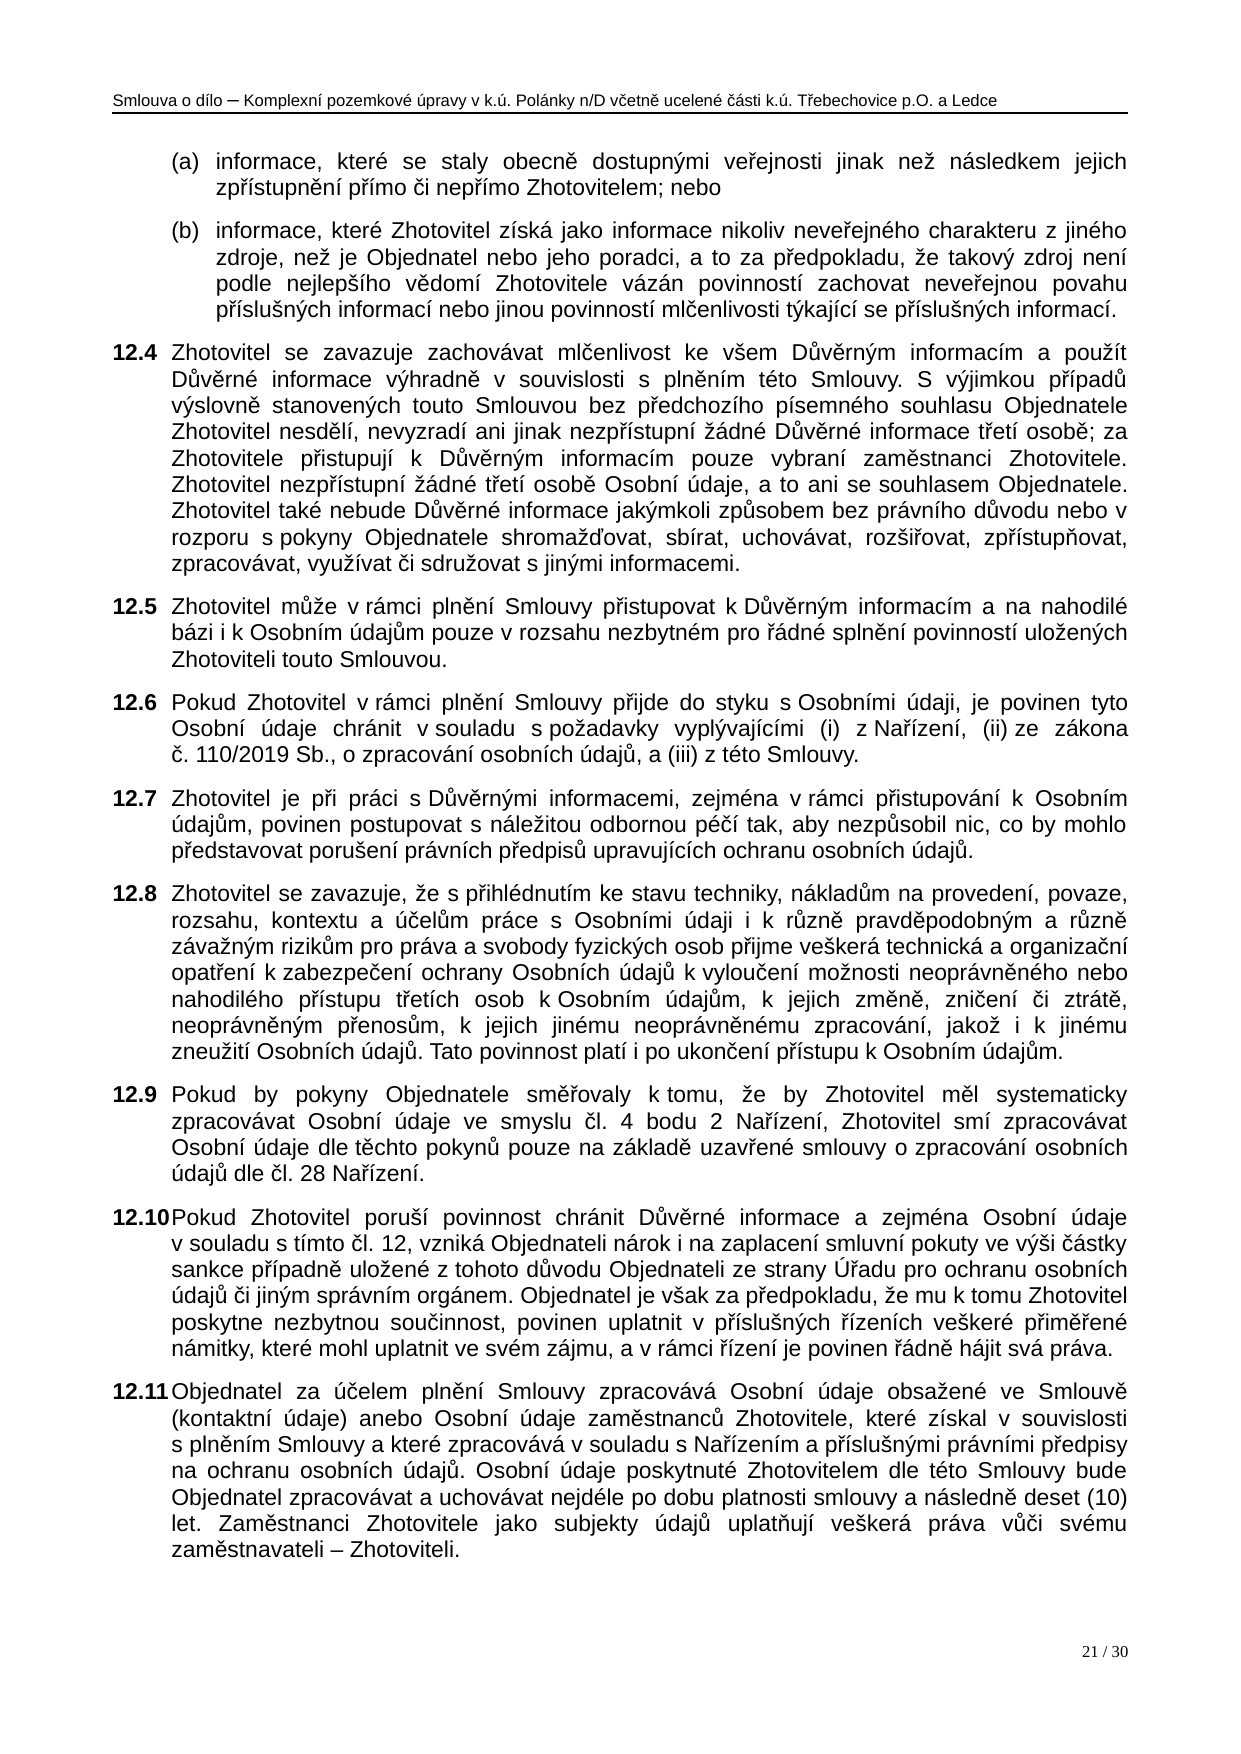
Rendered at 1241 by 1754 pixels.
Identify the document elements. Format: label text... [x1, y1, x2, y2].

list informace, které Zhotovitel získá jako informace nikoliv neveřejného charakteru z jiného zdroje, než je Objednatel nebo jeho poradci, a to za předpokladu, že takový zdroj není podle nejlepšího vědomí Zhotovitele vázán povinností zachovat neveřejnou povahu příslušných informací nebo jinou povinností mlčenlivosti týkající se příslušných informací. [171, 217, 1128, 322]
list informace, které se staly obecně dostupnými veřejnosti jinak než následkem jejich zpřístupnění přímo či nepřímo Zhotovitelem; nebo [171, 148, 1128, 200]
text Zhotovitel se zavazuje, že s přihlédnutím ke stavu techniky, nákladům na provedení, povaze, rozsahu, kontextu a účelům práce s Osobními údaji i k různě pravděpodobným a různě závažným rizikům pro práva a svobody fyzických osob přijme veškerá technická a organizační opatření k zabezpečení ochrany Osobních údajů k vyloučení možnosti neoprávněného nebo nahodilého přístupu třetích osob k Osobním údajům, k jejich změně, zničení či ztrátě, neoprávněným přenosům, k jejich jinému neoprávněnému zpracování, jakož i k jinému zneužití Osobních údajů. Tato povinnost platí i po ukončení přístupu k Osobním údajům. [112, 880, 1128, 1065]
text Zhotovitel je při práci s Důvěrnými informacemi, zejména v rámci přistupování k Osobním údajům, povinen postupovat s náležitou odbornou péčí tak, aby nezpůsobil nic, co by mohlo představovat porušení právních předpisů upravujících ochranu osobních údajů. [112, 784, 1128, 863]
text Pokud Zhotovitel poruší povinnost chránit Důvěrné informace a zejména Osobní údaje v souladu s tímto čl. 12, vzniká Objednateli nárok i na zaplacení smluvní pokuty ve výši částky sankce případně uložené z tohoto důvodu Objednateli ze strany Úřadu pro ochranu osobních údajů či jiným správním orgánem. Objednatel je však za předpokladu, že mu k tomu Zhotovitel poskytne nezbytnou součinnost, povinen uplatnit v příslušných řízeních veškeré přiměřené námitky, které mohl uplatnit ve svém zájmu, a v rámci řízení je povinen řádně hájit svá práva. [112, 1203, 1128, 1362]
text Pokud by pokyny Objednatele směřovaly k tomu, že by Zhotovitel měl systematicky zpracovávat Osobní údaje ve smyslu čl. 4 bodu 2 Nařízení, Zhotovitel smí zpracovávat Osobní údaje dle těchto pokynů pouze na základě uzavřené smlouvy o zpracování osobních údajů dle čl. 28 Nařízení. [112, 1081, 1128, 1187]
text Objednatel za účelem plnění Smlouvy zpracovává Osobní údaje obsažené ve Smlouvě (kontaktní údaje) anebo Osobní údaje zaměstnanců Zhotovitele, které získal v souvislosti s plněním Smlouvy a které zpracovává v souladu s Nařízením a příslušnými právními předpisy na ochranu osobních údajů. Osobní údaje poskytnuté Zhotovitelem dle této Smlouvy bude Objednatel zpracovávat a uchovávat nejdéle po dobu platnosti smlouvy a následně deset (10) let. Zaměstnanci Zhotovitele jako subjekty údajů uplatňují veškerá práva vůči svému zaměstnavateli – Zhotoviteli. [112, 1378, 1128, 1563]
text Zhotovitel může v rámci plnění Smlouvy přistupovat k Důvěrným informacím a na nahodilé bázi i k Osobním údajům pouze v rozsahu nezbytném pro řádné splnění povinností uložených Zhotoviteli touto Smlouvou. [112, 593, 1128, 672]
text Zhotovitel se zavazuje zachovávat mlčenlivost ke všem Důvěrným informacím a použít Důvěrné informace výhradně v souvislosti s plněním této Smlouvy. S výjimkou případů výslovně stanovených touto Smlouvou bez předchozího písemného souhlasu Objednatele Zhotovitel nesdělí, nevyzradí ani jinak nezpřístupní žádné Důvěrné informace třetí osobě; za Zhotovitele přistupují k Důvěrným informacím pouze vybraní zaměstnanci Zhotovitele. Zhotovitel nezpřístupní žádné třetí osobě Osobní údaje, a to ani se souhlasem Objednatele. Zhotovitel také nebude Důvěrné informace jakýmkoli způsobem bez právního důvodu nebo v rozporu s pokyny Objednatele shromažďovat, sbírat, uchovávat, rozšiřovat, zpřístupňovat, zpracovávat, využívat či sdružovat s jinými informacemi. [112, 339, 1128, 576]
text Pokud Zhotovitel v rámci plnění Smlouvy přijde do styku s Osobními údaji, je povinen tyto Osobní údaje chránit v souladu s požadavky vyplývajícími (i) z Nařízení, (ii) ze zákona č. 110/2019 Sb., o zpracování osobních údajů, a (iii) z této Smlouvy. [112, 689, 1128, 768]
